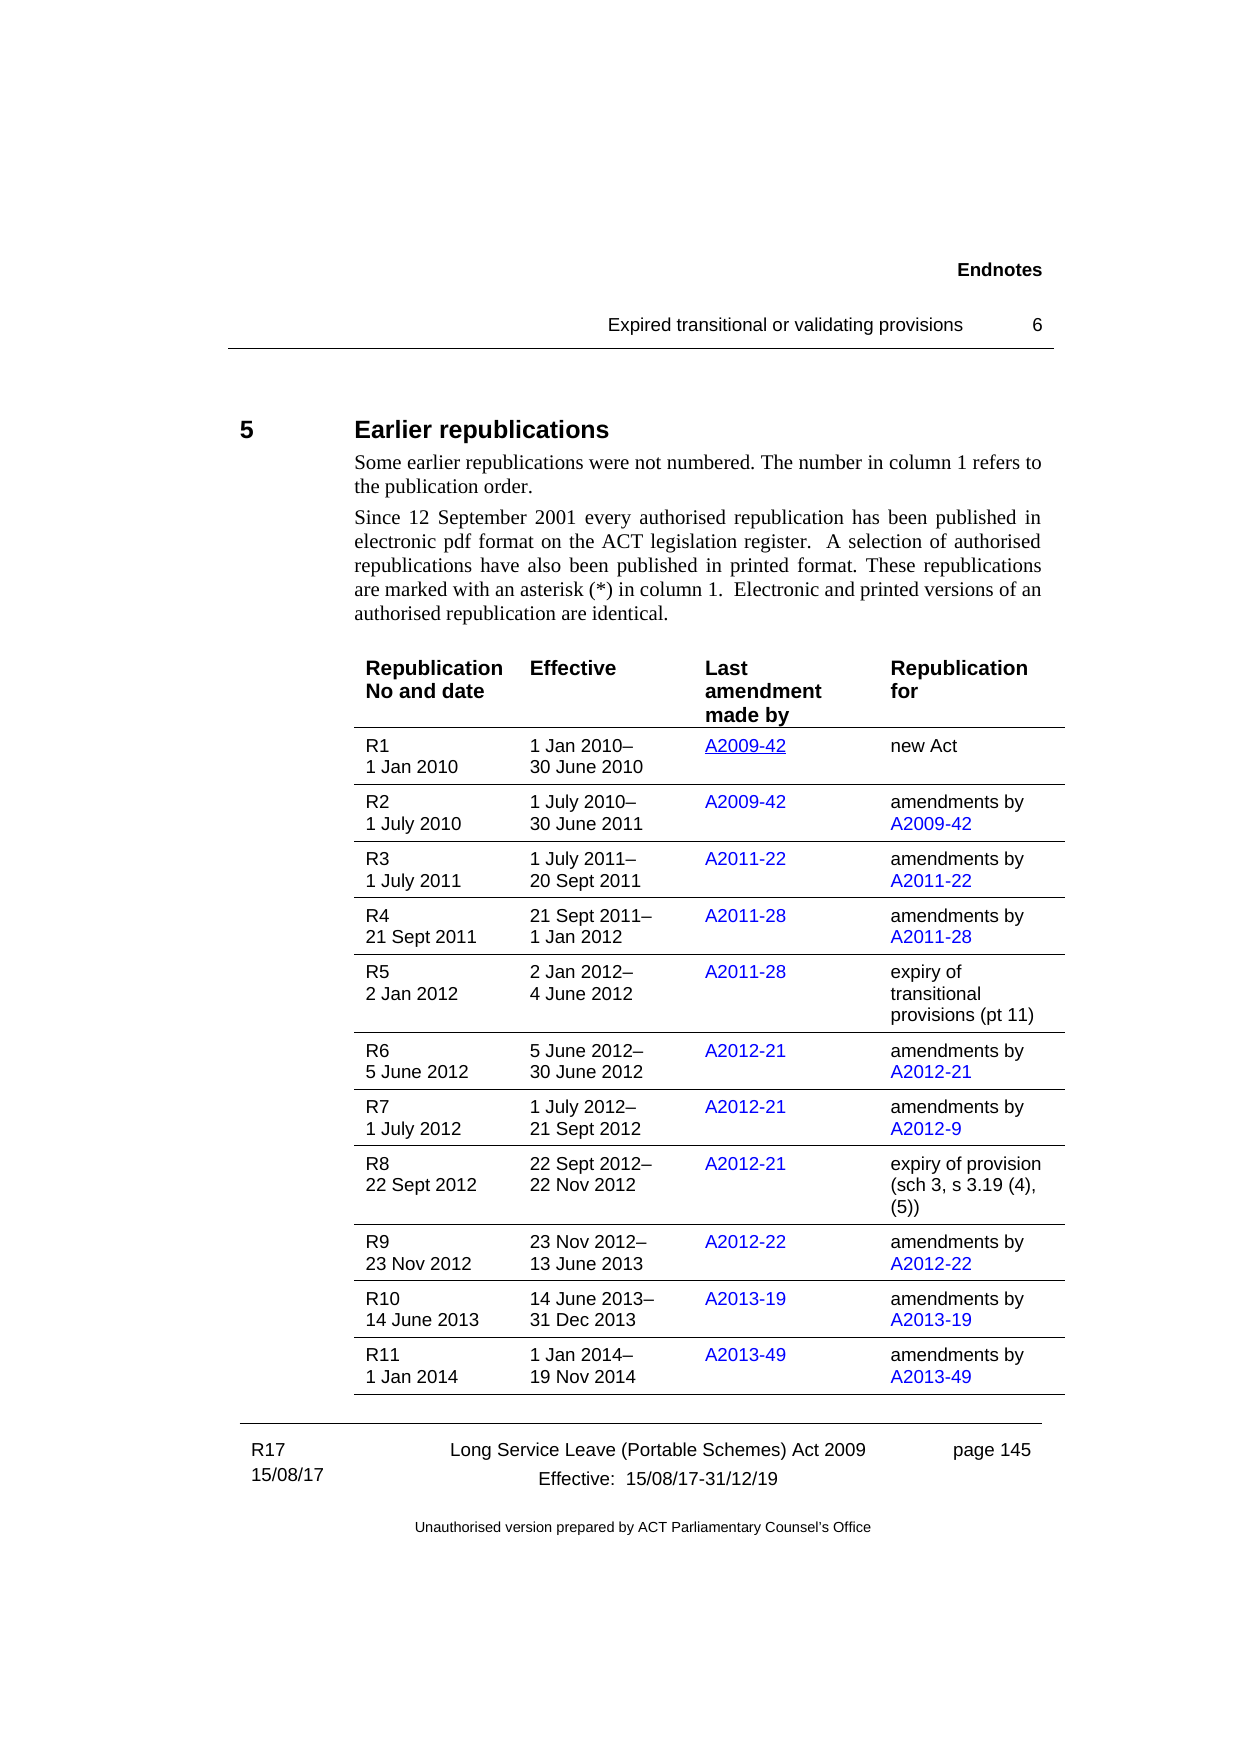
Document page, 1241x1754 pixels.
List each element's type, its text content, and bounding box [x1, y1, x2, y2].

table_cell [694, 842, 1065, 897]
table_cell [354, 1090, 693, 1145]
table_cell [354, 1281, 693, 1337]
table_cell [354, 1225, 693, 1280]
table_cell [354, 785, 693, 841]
text 5 Earlier republications [239, 415, 1042, 444]
text Since 12 September 2001 every authorised republication has been published in electronic pdf format on the ACT legislation register. A selection of authorised republications have also been published in printed format. These republications are marked with an asterisk (*) in column 1. Electronic and printed versions of an authorised republication are identical. [354, 505, 1042, 625]
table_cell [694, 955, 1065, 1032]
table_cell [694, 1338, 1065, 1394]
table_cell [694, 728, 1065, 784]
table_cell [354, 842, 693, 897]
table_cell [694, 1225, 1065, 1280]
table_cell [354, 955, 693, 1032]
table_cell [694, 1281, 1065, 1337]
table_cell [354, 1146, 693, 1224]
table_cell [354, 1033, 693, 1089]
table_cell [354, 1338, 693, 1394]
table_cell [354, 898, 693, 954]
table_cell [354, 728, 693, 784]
text Some earlier republications were not numbered. The number in column 1 refers to the publication order. [354, 450, 1042, 498]
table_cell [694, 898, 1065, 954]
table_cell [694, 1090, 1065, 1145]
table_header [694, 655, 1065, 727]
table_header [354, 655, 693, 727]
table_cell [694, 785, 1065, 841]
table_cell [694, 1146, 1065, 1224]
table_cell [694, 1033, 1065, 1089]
